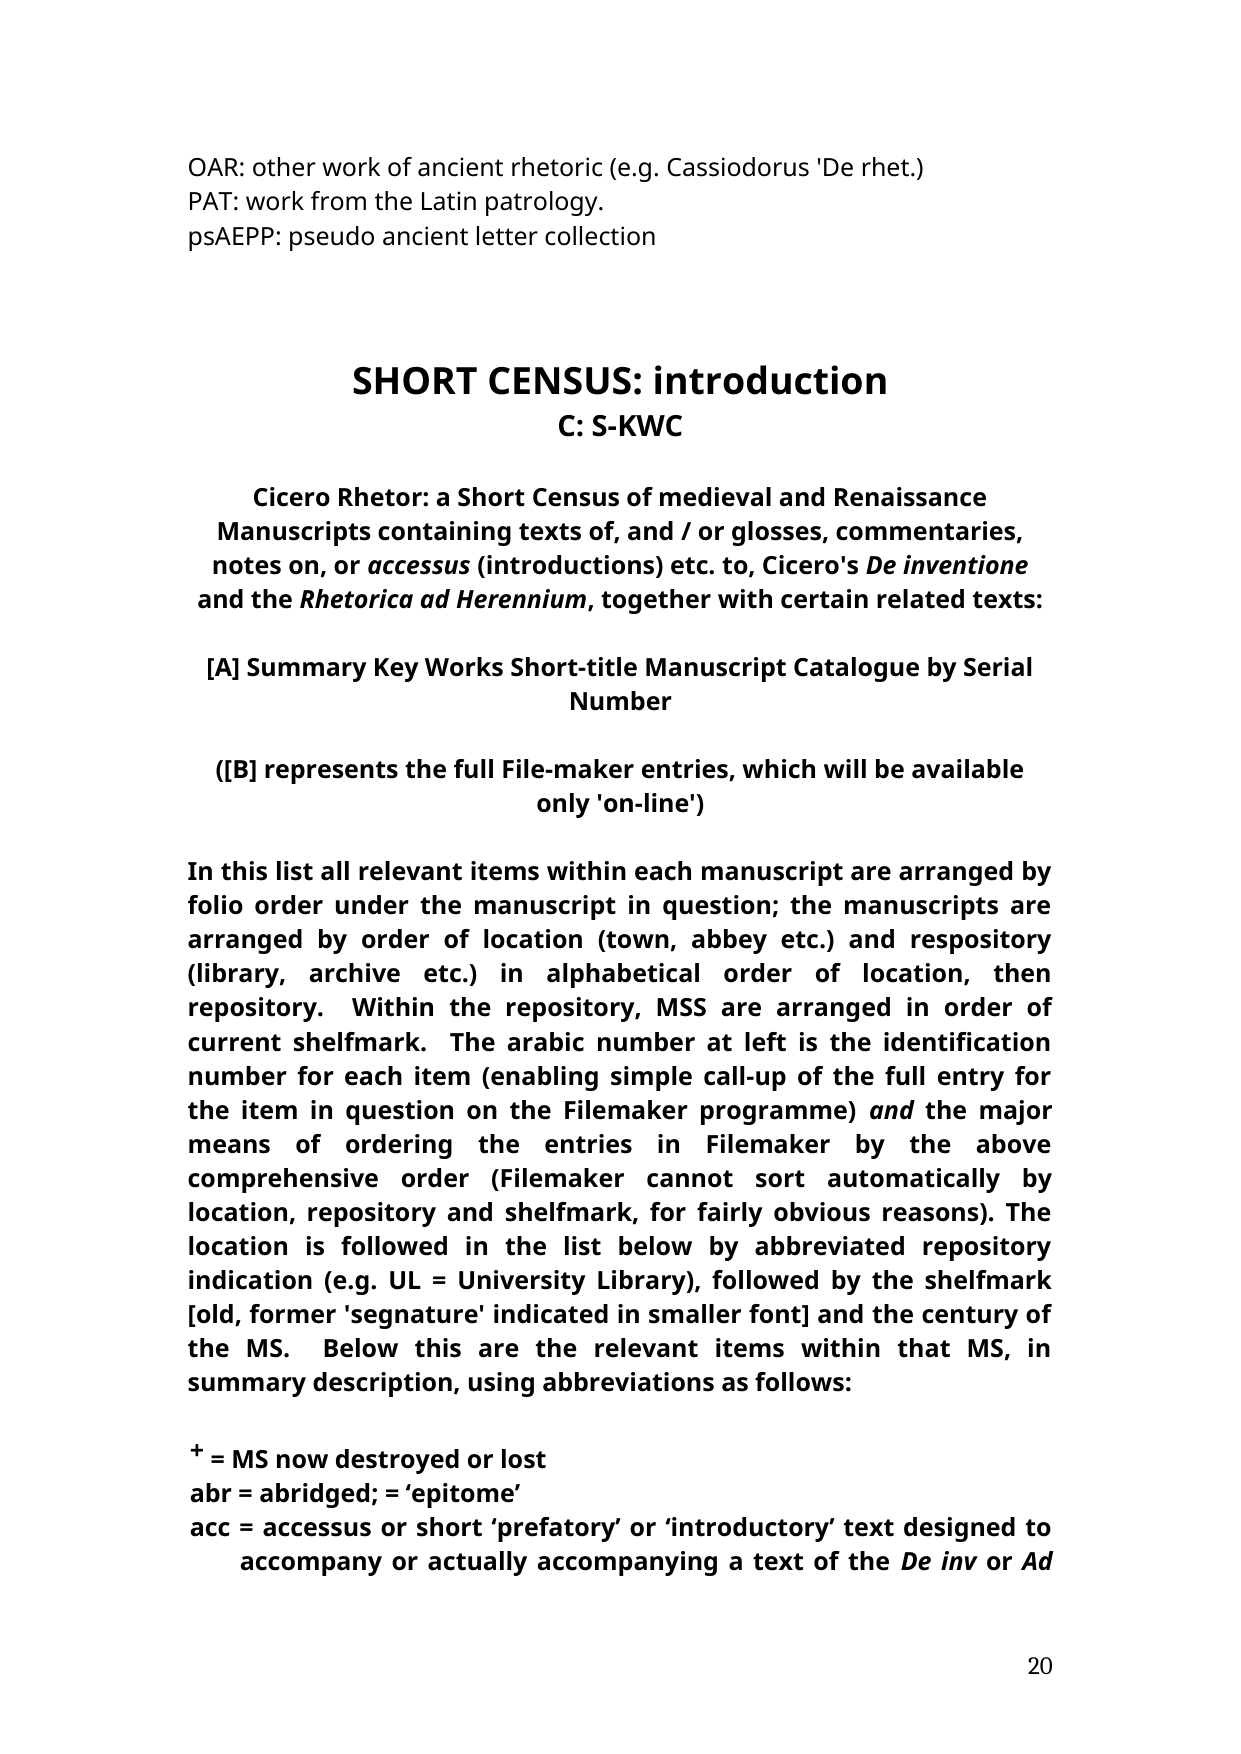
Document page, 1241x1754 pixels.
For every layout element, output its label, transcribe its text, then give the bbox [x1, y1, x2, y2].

text + = MS now destroyed or lost [189, 1433, 1053, 1475]
title C: S-KWC [187, 405, 1053, 445]
title SHORT CENSUS: introduction [187, 354, 1053, 405]
text Cicero Rhetor: a Short Census of medieval and Renaissance Manuscripts containing texts of, and / or glosses, commentaries, notes on, or accessus (introductions) etc. to, Cicero's De inventione and the Rhetorica ad Herennium, together with certain related texts: [187, 479, 1053, 615]
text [189, 1509, 1053, 1578]
text ([B] represents the full File-maker entries, which will be available only 'on-line') [187, 752, 1053, 820]
text psAEPP: pseudo ancient letter collection [187, 218, 1053, 252]
text In this list all relevant items within each manuscript are arranged by folio order under the manuscript in question; the manuscripts are arranged by order of location (town, abbey etc.) and respository (library, archive etc.) in alphabetical order of location, then repository. Within the repository, MSS are arranged in order of current shelfmark. The arabic number at left is the identification number for each item (enabling simple call-up of the full entry for the item in question on the Filemaker programme) and the major means of ordering the entries in Filemaker by the above comprehensive order (Filemaker cannot sort automatically by location, repository and shelfmark, for fairly obvious reasons). The location is followed in the list below by abbreviated repository indication (e.g. UL = University Library), followed by the shelfmark [old, former 'segnature' indicated in smaller font] and the century of the MS. Below this are the relevant items within that MS, in summary description, using abbreviations as follows: [187, 854, 1053, 1399]
text OAR: other work of ancient rhetoric (e.g. Cassiodorus 'De rhet.) [187, 150, 1053, 184]
text [A] Summary Key Works Short-title Manuscript Catalogue by Serial Number [187, 649, 1053, 718]
text PAT: work from the Latin patrology. [187, 184, 1053, 218]
text abr = abridged; = ‘epitome’ [189, 1475, 1053, 1509]
